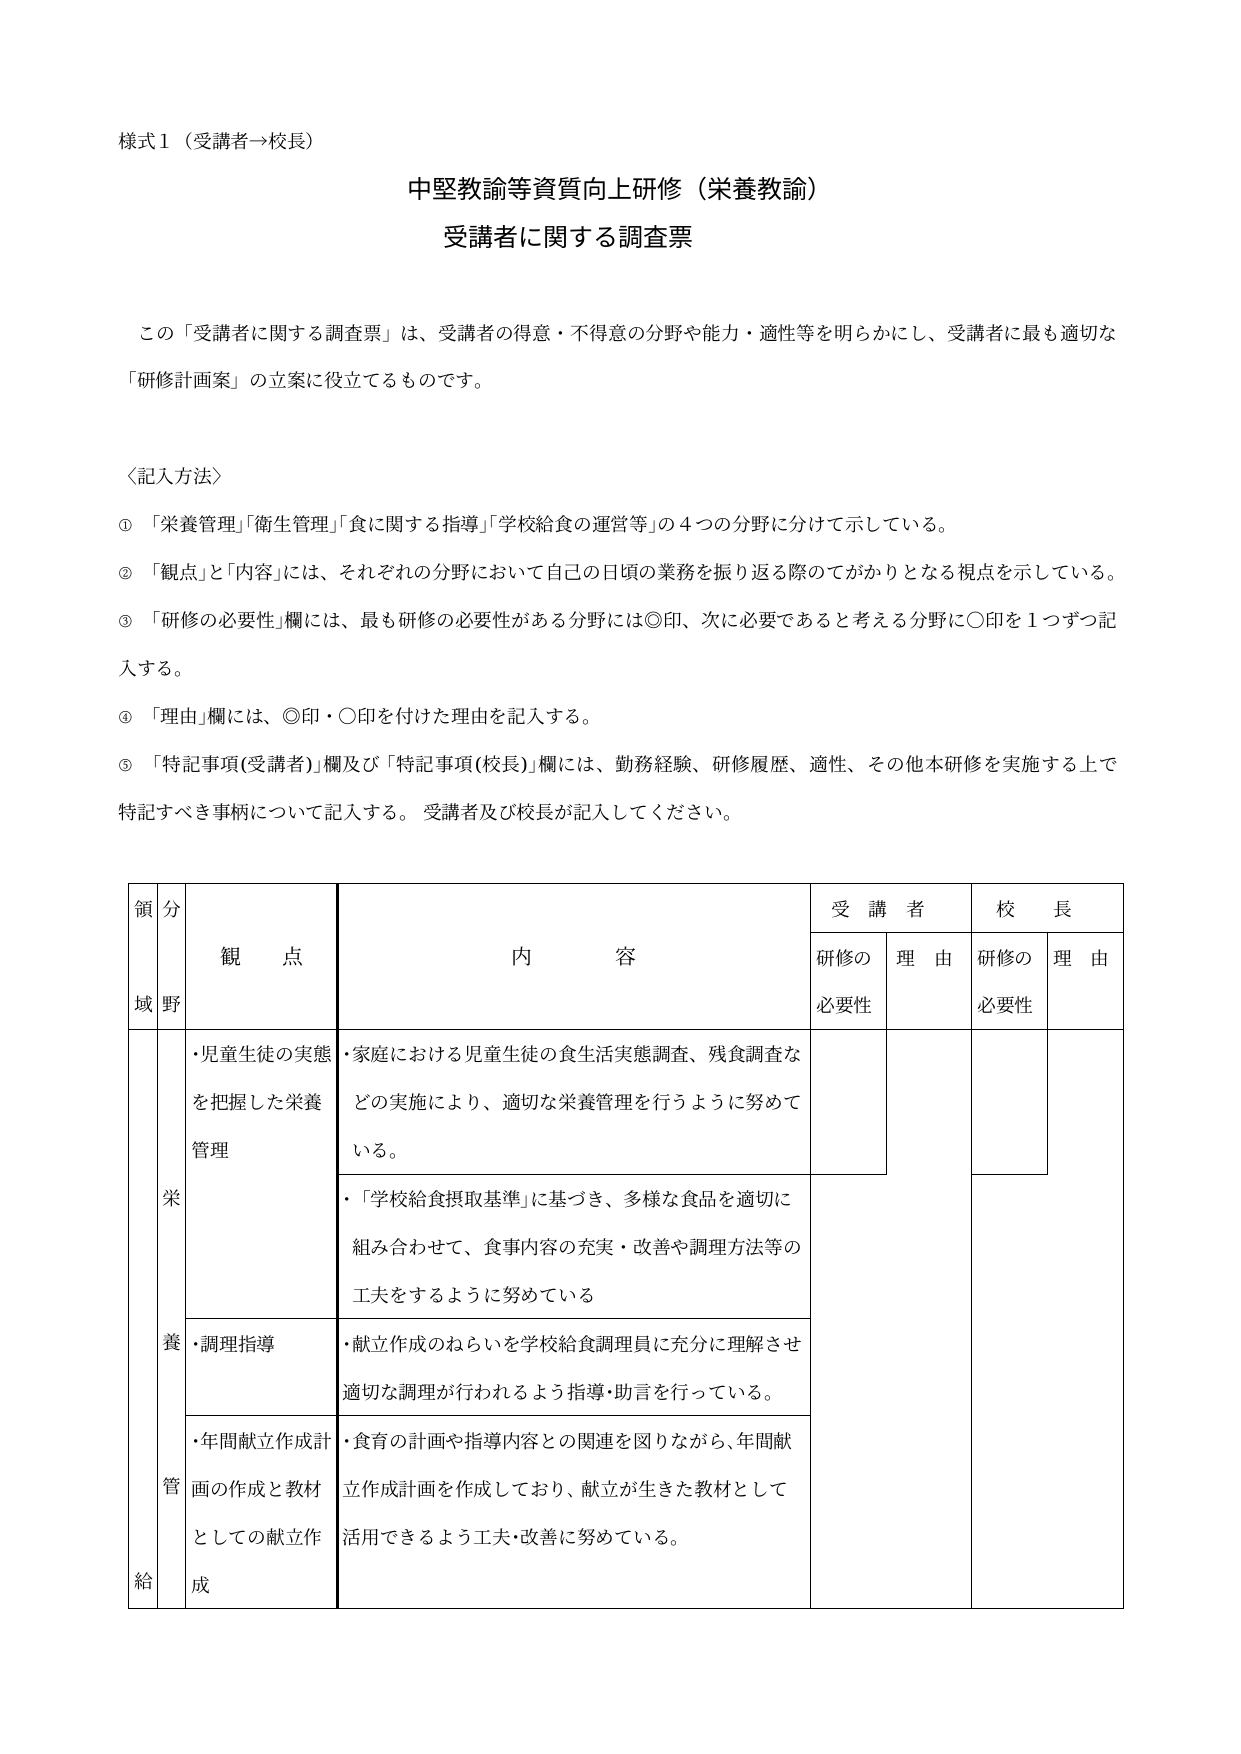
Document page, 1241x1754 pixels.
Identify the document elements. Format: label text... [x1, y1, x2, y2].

table_cell ･食育の計画や指導内容との関連を図りながら､年間献 立作成計画を作成しており､ 献立が生きた教材として 活用できるよう工夫･改善に努めている。 [339, 1416, 810, 1608]
text 受講者に関する調査票 [118, 212, 1122, 260]
table_cell 給 食 管 理 [129, 1030, 157, 1608]
table_cell 理 由 [887, 933, 971, 1029]
table_cell ･「学校給食摂取基準｣に基づき、多様な食品を適切に組み合わせて、食事内容の充実・改善や調理方法等の工夫をするように努めている [339, 1175, 810, 1318]
table_cell [811, 1030, 886, 1173]
table_cell ･献立作成のねらいを学校給食調理員に充分に理解させ 適切な調理が行われるよう指導･助言を行っている。 [339, 1319, 810, 1415]
text ④ ｢理由｣欄には、◎印・○印を付けた理由を記入する。 [118, 691, 1122, 739]
table_cell ･調理指導 [186, 1319, 336, 1415]
table_header 観 点 [186, 884, 336, 1029]
table_cell 研修の 必要性 [972, 933, 1047, 1029]
table_cell ･児童生徒の実態 を把握した栄養 管理 [186, 1030, 336, 1318]
table_header 領 域 [129, 884, 157, 1029]
text ③ ｢研修の必要性｣欄には、最も研修の必要性がある分野には◎印、次に必要であると考える分野に○印を１つずつ記 入する。 [118, 595, 1122, 691]
text 様式１（受講者→校長） [118, 116, 1122, 164]
text 〈記入方法〉 [118, 452, 1122, 499]
text ⑤ ｢特記事項(受講者)｣欄及び ｢特記事項(校長)｣欄には、勤務経験、研修履歴、適性、その他本研修を実施する上で 特記すべき事柄について記入する。 受講者及び校長が記入してください。 [118, 739, 1122, 835]
text この「受講者に関する調査票」は、受講者の得意・不得意の分野や能力・適性等を明らかにし、受講者に最も適切な「研修計画案」の立案に役立てるものです。 [118, 308, 1122, 404]
table_cell ･家庭における児童生徒の食生活実態調査、残食調査などの実施により、適切な栄養管理を行うように努めている。 [339, 1030, 810, 1173]
table_cell ･年間献立作成計 画の作成と教材 としての献立作 成 [186, 1416, 336, 1608]
table_cell 理 由 [1048, 933, 1123, 1029]
table_cell 研修の 必要性 [811, 933, 886, 1029]
table_header 内 容 [339, 884, 810, 1029]
table_cell [1048, 1030, 1123, 1173]
text ② ｢観点｣と｢内容｣には、それぞれの分野において自己の日頃の業務を振り返る際のてがかりとなる視点を示している。 [118, 547, 1122, 595]
text ① ｢栄養管理｣｢衛生管理｣｢食に関する指導｣｢学校給食の運営等｣の４つの分野に分けて示している。 [118, 499, 1122, 547]
table_cell [972, 1174, 1123, 1608]
table_cell 栄 養 管 理 [158, 1030, 185, 1608]
table_cell [887, 1030, 971, 1173]
table_cell [811, 1174, 971, 1608]
table_header 校 長 [972, 884, 1123, 932]
text 中堅教諭等資質向上研修（栄養教諭） [118, 164, 1122, 212]
table_header 受 講 者 [811, 884, 971, 932]
table_header 分 野 [158, 884, 185, 1029]
table_cell [972, 1030, 1047, 1173]
